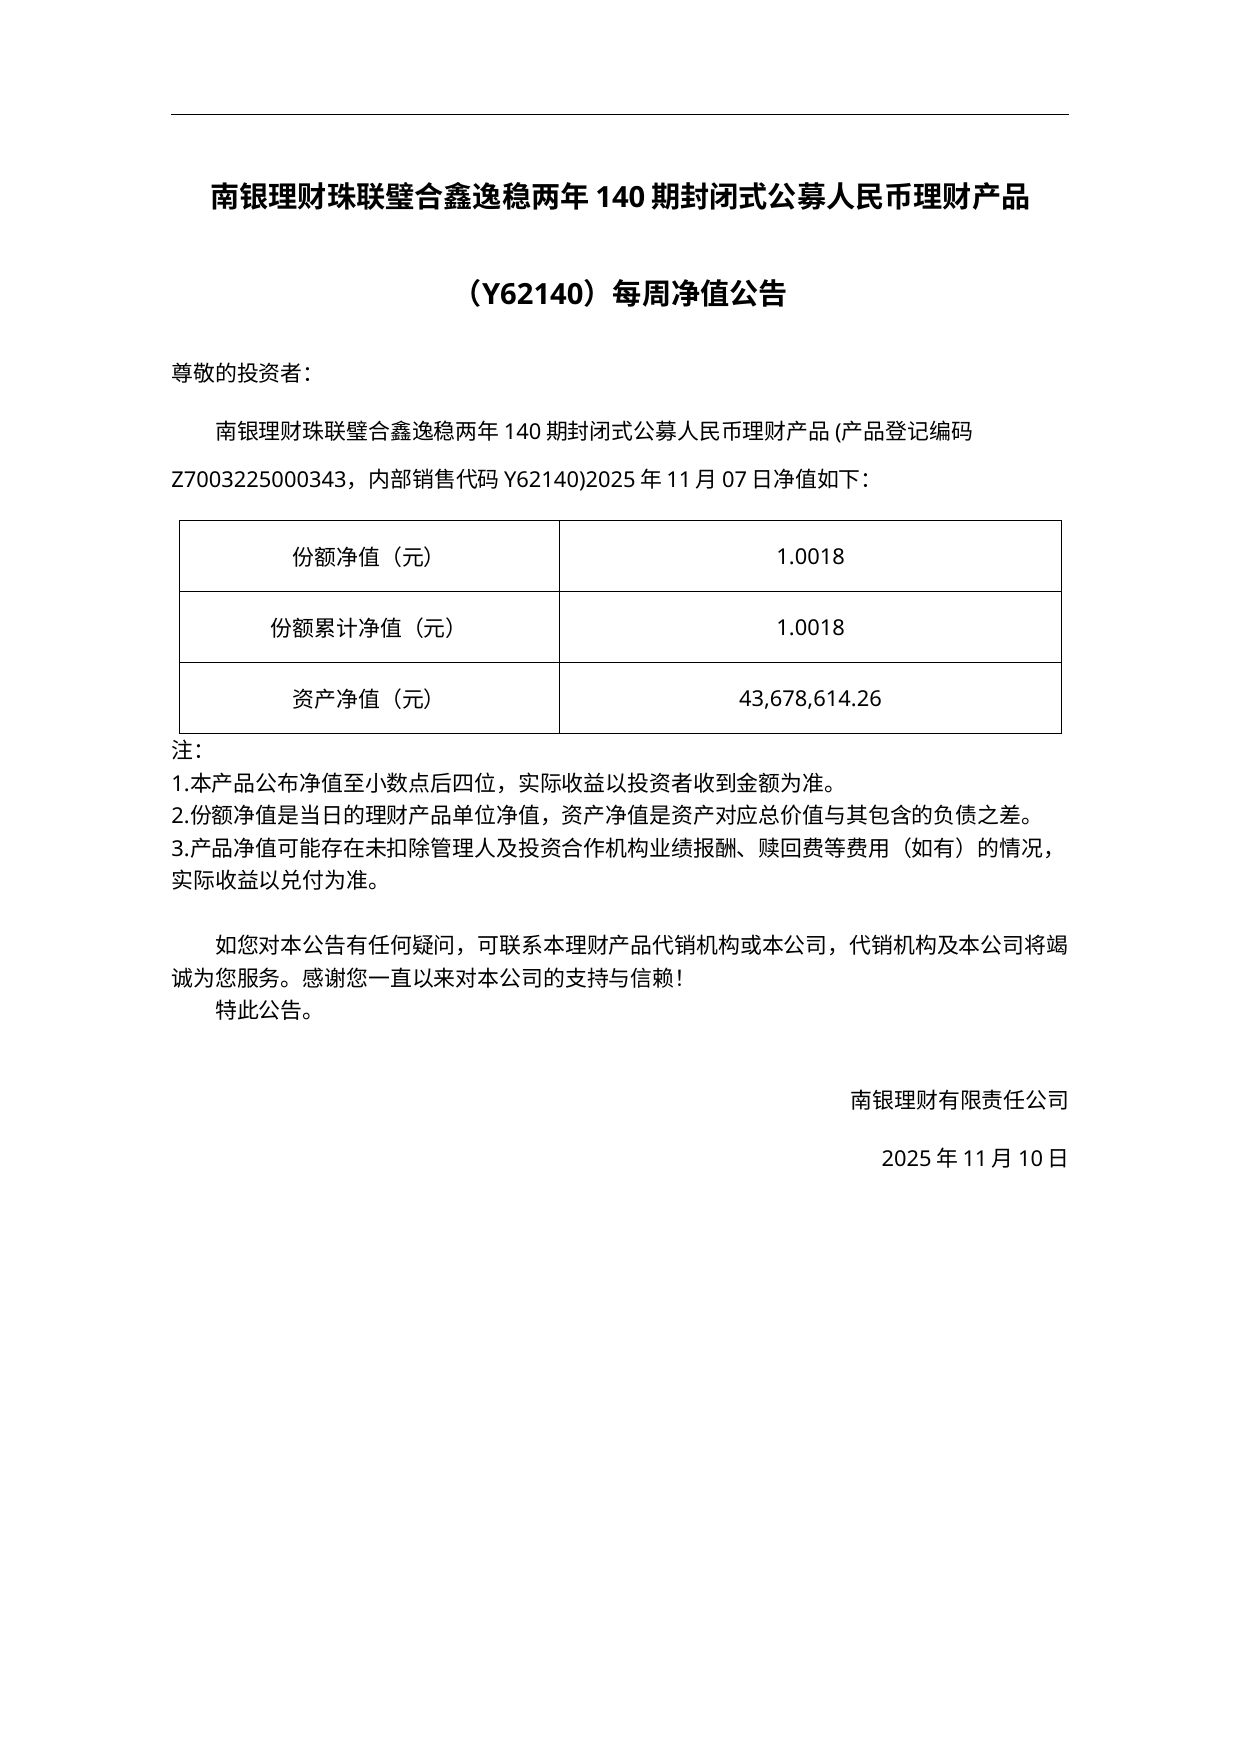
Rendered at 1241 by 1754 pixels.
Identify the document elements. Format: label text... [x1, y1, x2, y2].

text 南银理财珠联璧合鑫逸稳两年140期封闭式公募人民币理财产品（Y62140）每周净值公告 [171, 162, 1069, 324]
text 2.份额净值是当日的理财产品单位净值，资产净值是资产对应总价值与其包含的负债之差。 [171, 798, 1069, 830]
table_cell 1.0018 [560, 592, 1061, 662]
text 如您对本公告有任何疑问，可联系本理财产品代销机构或本公司，代销机构及本公司将竭诚为您服务。感谢您一直以来对本公司的支持与信赖！ [171, 928, 1069, 993]
text 3.产品净值可能存在未扣除管理人及投资合作机构业绩报酬、赎回费等费用（如有）的情况，实际收益以兑付为准。 [171, 830, 1069, 895]
table_cell 资产净值（元） [180, 663, 559, 733]
text 尊敬的投资者： [171, 355, 1069, 388]
table_cell 43,678,614.26 [560, 663, 1061, 733]
table_header 份额净值（元） [180, 521, 559, 591]
text 1.本产品公布净值至小数点后四位，实际收益以投资者收到金额为准。 [171, 765, 1069, 798]
table_header 1.0018 [560, 521, 1061, 591]
text 特此公告。 [171, 993, 1069, 1025]
text 南银理财珠联璧合鑫逸稳两年140期封闭式公募人民币理财产品 (产品登记编码Z7003225000343，内部销售代码Y62140)2025年11月07日净值如下： [171, 413, 1069, 494]
table_cell 份额累计净值（元） [180, 592, 559, 662]
text 南银理财有限责任公司 [171, 1082, 1069, 1115]
text 注： [171, 733, 1069, 765]
text 2025年11月10日 [171, 1140, 1069, 1173]
